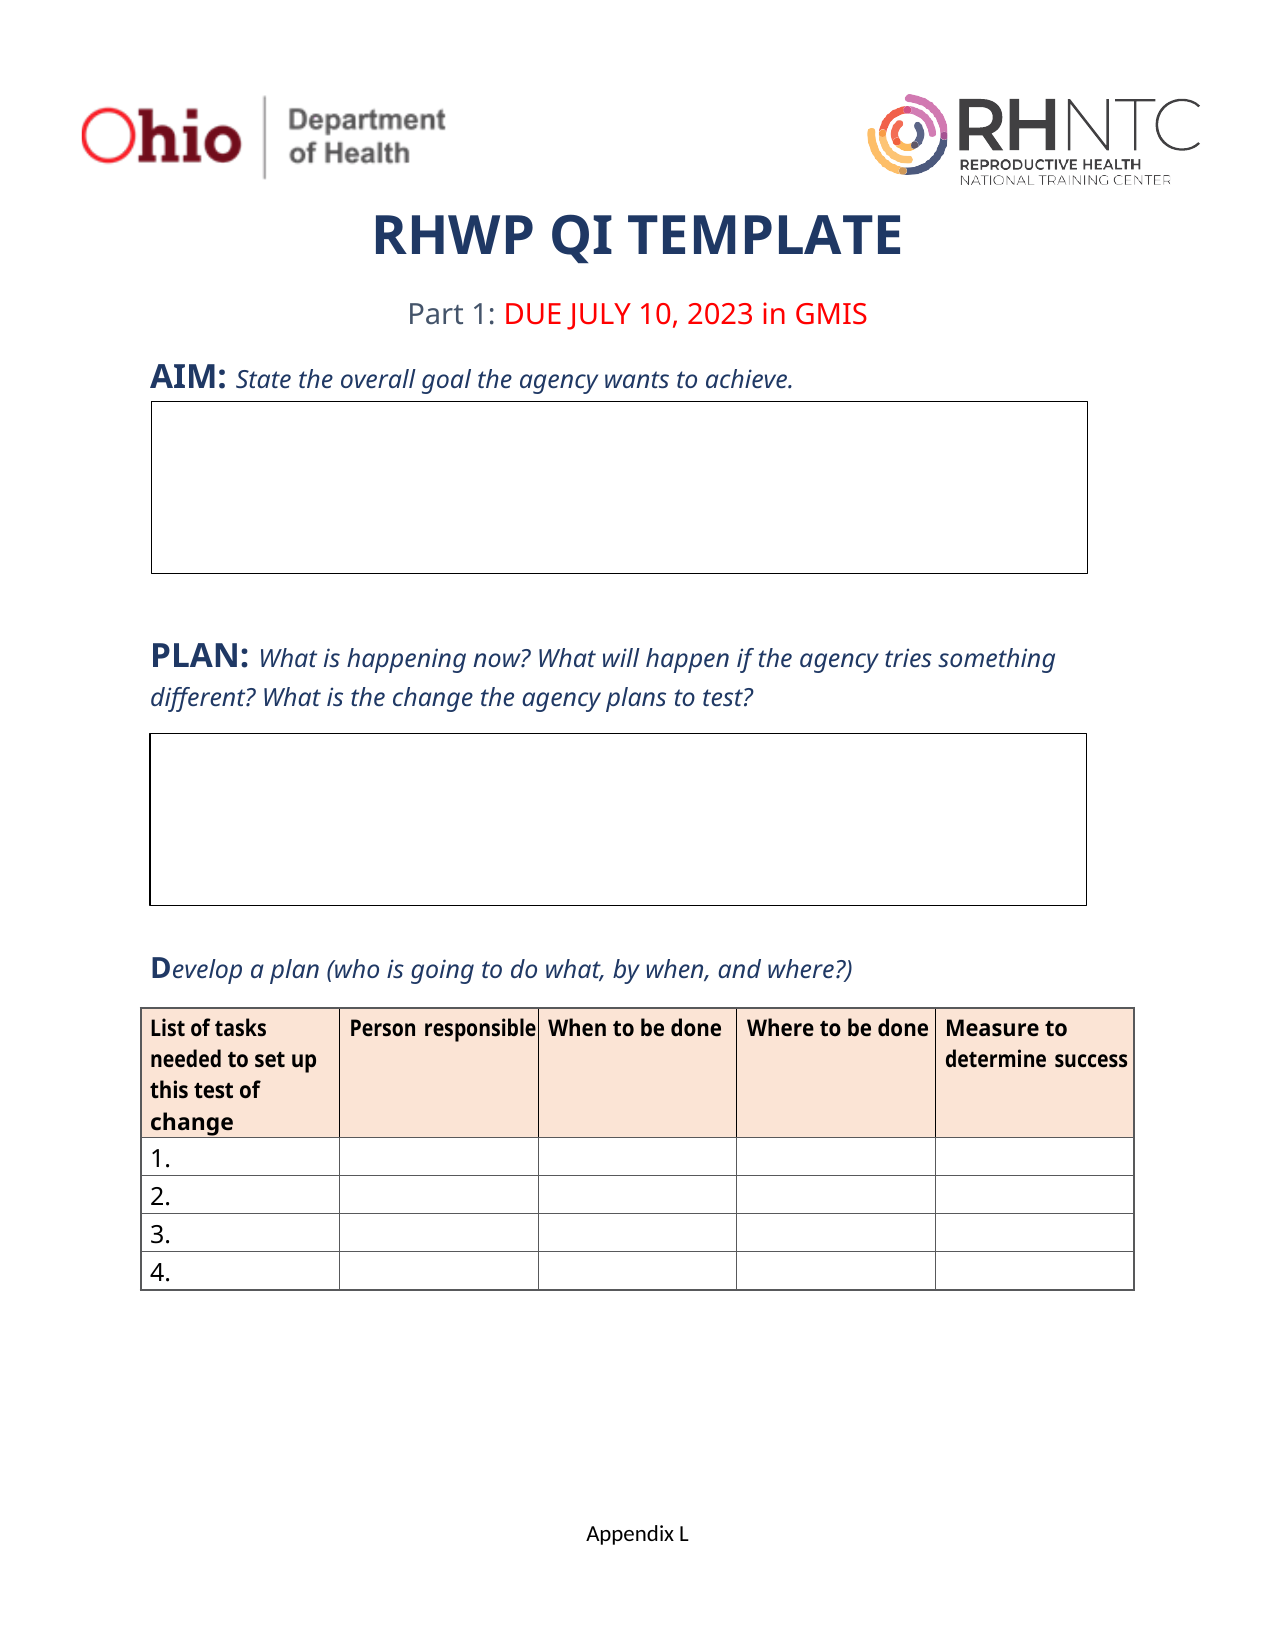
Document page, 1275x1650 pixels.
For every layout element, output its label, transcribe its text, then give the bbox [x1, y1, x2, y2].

table_cell [539, 1176, 736, 1213]
table_cell [340, 1176, 538, 1213]
table_cell [539, 1138, 736, 1175]
text RHWP QI TEMPLATE [150, 197, 1125, 271]
table_header Person responsible [340, 1009, 538, 1137]
table_cell 2. [142, 1176, 339, 1213]
picture [960, 159, 1171, 185]
table_cell [936, 1252, 1133, 1289]
table_header Measure to determine success [936, 1009, 1133, 1137]
text Develop a plan (who is going to do what, by when, and where?) [150, 947, 1125, 987]
table_cell [936, 1214, 1133, 1251]
table_cell [539, 1214, 736, 1251]
table_cell [340, 1214, 538, 1251]
table_cell [737, 1138, 935, 1175]
table_header List of tasks needed to set up this test of change [142, 1009, 339, 1137]
table_cell 1. [142, 1138, 339, 1175]
table_cell [539, 1252, 736, 1289]
table_cell [936, 1176, 1133, 1213]
table_cell 3. [142, 1214, 339, 1251]
table_cell 4. [142, 1252, 339, 1289]
table_cell [936, 1138, 1133, 1175]
table_cell [737, 1252, 935, 1289]
table_cell [737, 1214, 935, 1251]
table_header Where to be done [737, 1009, 935, 1137]
text Part 1: DUE JULY 10, 2023 in GMIS [150, 293, 1125, 333]
text PLAN: What is happening now? What will happen if the agency tries something different? What is the change the agency plans to test? [150, 632, 1125, 714]
table_cell [340, 1138, 538, 1175]
table_cell [737, 1176, 935, 1213]
picture [867, 94, 948, 175]
table_cell [340, 1252, 538, 1289]
picture [80, 95, 446, 179]
text AIM: State the overall goal the agency wants to achieve. [150, 353, 1125, 398]
table_header When to be done [539, 1009, 736, 1137]
